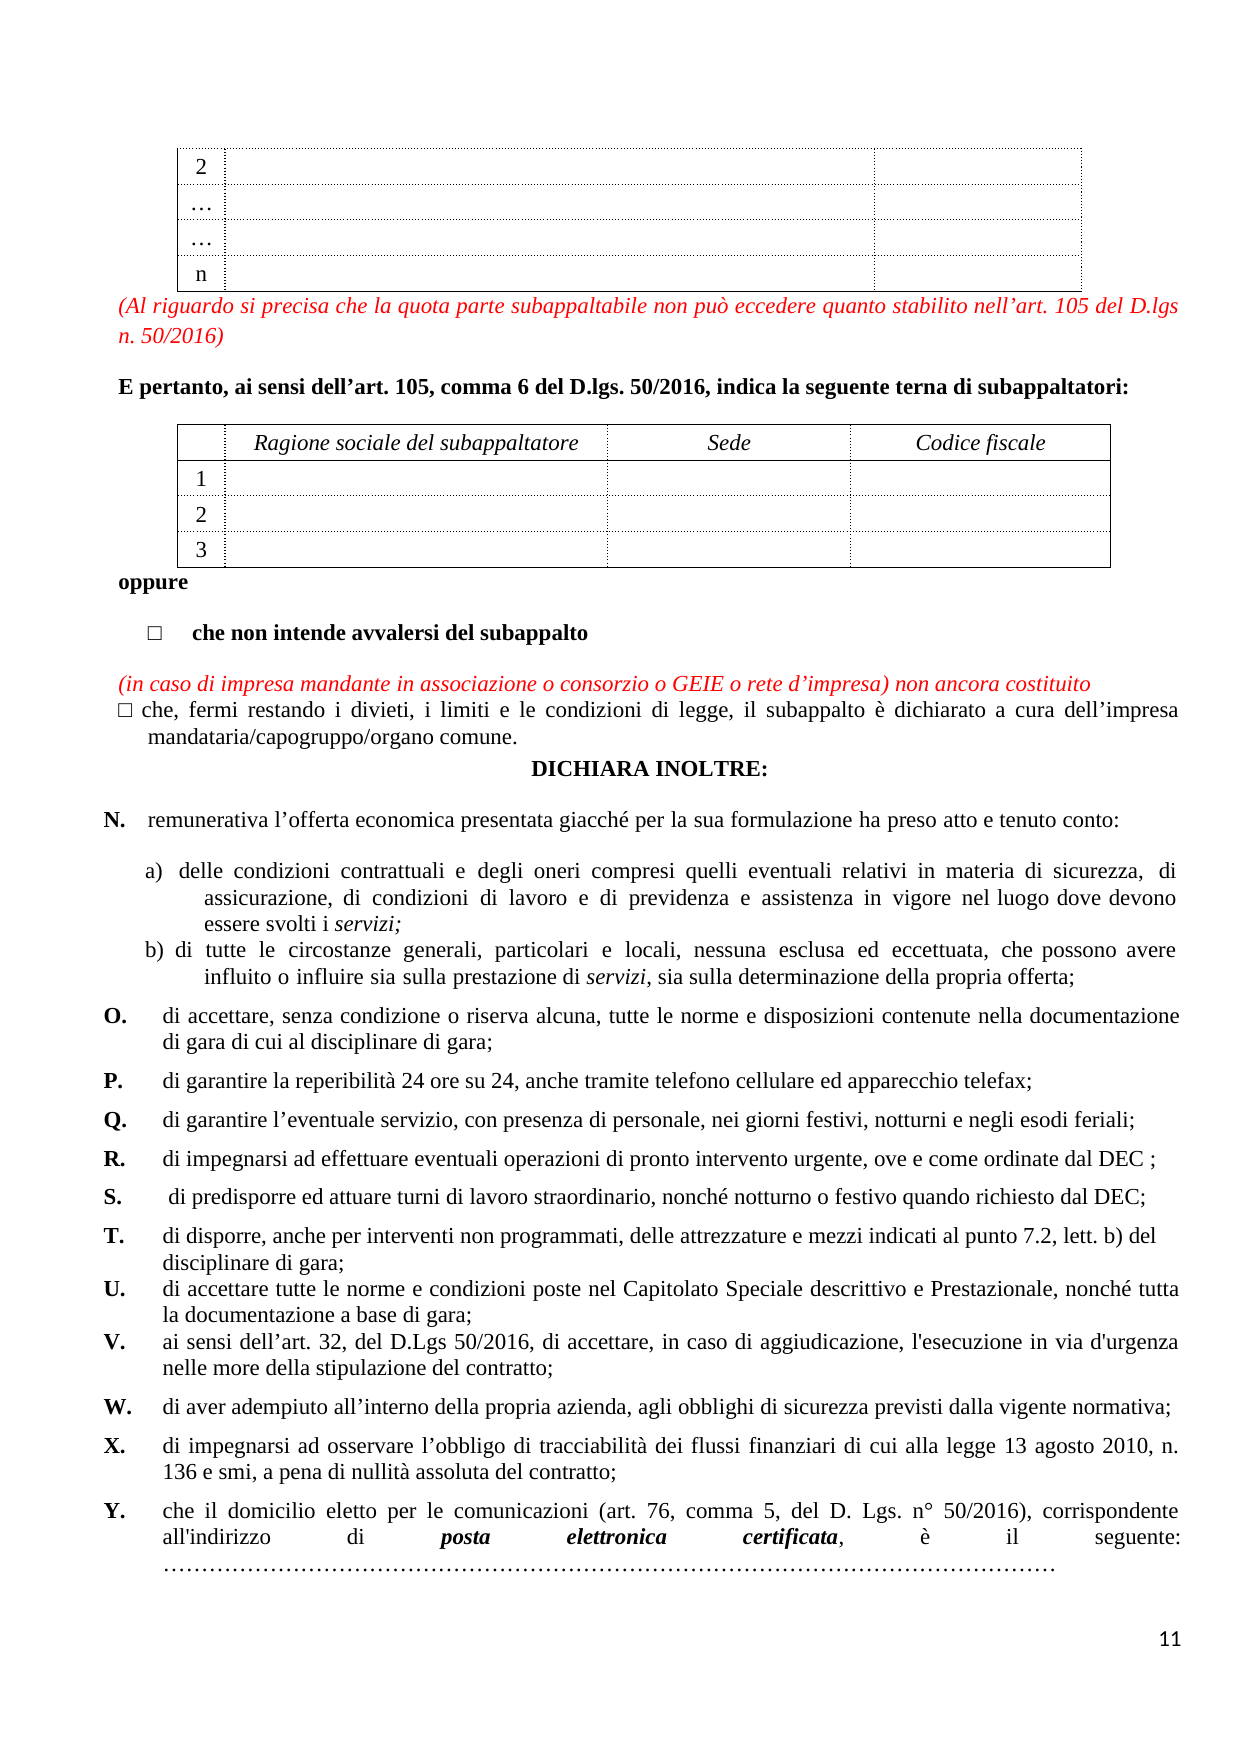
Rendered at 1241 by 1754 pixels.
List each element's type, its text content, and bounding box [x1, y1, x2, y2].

table_cell 2 [178, 148, 225, 183]
table_header Codice fiscale [851, 425, 1110, 460]
list di garantire la reperibilità 24 ore su 24, anche tramite telefono cellulare ed apparecchio telefax; [103, 1067, 1181, 1093]
table_cell 2 [178, 495, 225, 531]
table_cell n [178, 255, 225, 291]
table_cell [851, 495, 1110, 531]
list di disporre, anche per interventi non programmati, delle attrezzature e mezzi indicati al punto 7.2, lett. b) del disciplinare di gara; [103, 1222, 1181, 1275]
list di garantire l’eventuale servizio, con presenza di personale, nei giorni festivi, notturni e negli esodi feriali; [103, 1106, 1181, 1132]
text E pertanto, ai sensi dell’art. 105, comma 6 del D.lgs. 50/2016, indica la seguente terna di subappaltatori: [118, 373, 1181, 399]
table_cell [225, 219, 874, 255]
table_cell … [178, 219, 225, 255]
text b) di tutte le circostanze generali, particolari e locali, nessuna esclusa ed eccettuata, che possono avere influito o influire sia sulla prestazione di servizi, sia sulla determinazione della propria offerta; [145, 936, 1177, 989]
table_cell [874, 219, 1081, 255]
table_cell [874, 255, 1081, 291]
table_cell [225, 495, 607, 531]
text □ che non intende avvalersi del subappalto [118, 619, 1181, 645]
table_cell … [178, 184, 225, 219]
text a) delle condizioni contrattuali e degli oneri compresi quelli eventuali relativi in materia di sicurezza, di assicurazione, di condizioni di lavoro e di previdenza e assistenza in vigore nel luogo dove devono essere svolti i servizi; [145, 857, 1177, 936]
table_cell [608, 531, 851, 567]
list di predisporre ed attuare turni di lavoro straordinario, nonché notturno o festivo quando richiesto dal DEC; [103, 1183, 1181, 1210]
text DICHIARA INOLTRE: [118, 755, 1181, 782]
table_cell 1 [178, 461, 225, 495]
table_cell [225, 461, 607, 495]
list di accettare, senza condizione o riserva alcuna, tutte le norme e disposizioni contenute nella documentazione di gara di cui al disciplinare di gara; [103, 1002, 1181, 1054]
list di impegnarsi ad effettuare eventuali operazioni di pronto intervento urgente, ove e come ordinate dal DEC ; [103, 1144, 1181, 1171]
table_cell [874, 184, 1081, 219]
table_header Ragione sociale del subappaltatore [225, 425, 607, 460]
table_cell [608, 495, 851, 531]
table_header Sede [608, 425, 851, 460]
list che il domicilio eletto per le comunicazioni (art. 76, comma 5, del D. Lgs. n° 50/2016), corrispondente all'indirizzo di posta elettronica certificata, è il seguente: ……………………………………………………………………………………………………… [103, 1497, 1181, 1576]
table_cell [225, 184, 874, 219]
list remunerativa l’offerta economica presentata giacché per la sua formulazione ha preso atto e tenuto conto: [103, 806, 1176, 833]
list di accettare tutte le norme e condizioni poste nel Capitolato Speciale descrittivo e Prestazionale, nonché tutta la documentazione a base di gara; [103, 1275, 1181, 1328]
text □ che, fermi restando i divieti, i limiti e le condizioni di legge, il subappalto è dichiarato a cura dell’impresa mandataria/capogruppo/organo comune. [118, 696, 1181, 749]
text (Al riguardo si precisa che la quota parte subappaltabile non può eccedere quanto stabilito nell’art. 105 del D.lgs n. 50/2016) [118, 292, 1181, 348]
table_cell [225, 531, 607, 567]
list di aver adempiuto all’interno della propria azienda, agli obblighi di sicurezza previsti dalla vigente normativa; [103, 1393, 1181, 1419]
text oppure [118, 568, 1181, 594]
table_cell [608, 461, 851, 495]
table_header [178, 425, 225, 460]
table_cell [851, 461, 1110, 495]
table_cell [851, 531, 1110, 567]
list di impegnarsi ad osservare l’obbligo di tracciabilità dei flussi finanziari di cui alla legge 13 agosto 2010, n. 136 e smi, a pena di nullità assoluta del contratto; [103, 1432, 1181, 1484]
table_cell [225, 255, 874, 291]
table_cell [225, 148, 874, 183]
list ai sensi dell’art. 32, del D.Lgs 50/2016, di accettare, in caso di aggiudicazione, l'esecuzione in via d'urgenza nelle more della stipulazione del contratto; [103, 1328, 1181, 1380]
table_cell [874, 148, 1081, 183]
table_cell 3 [178, 531, 225, 567]
text (in caso di impresa mandante in associazione o consorzio o GEIE o rete d’impresa) non ancora costituito [118, 670, 1181, 696]
